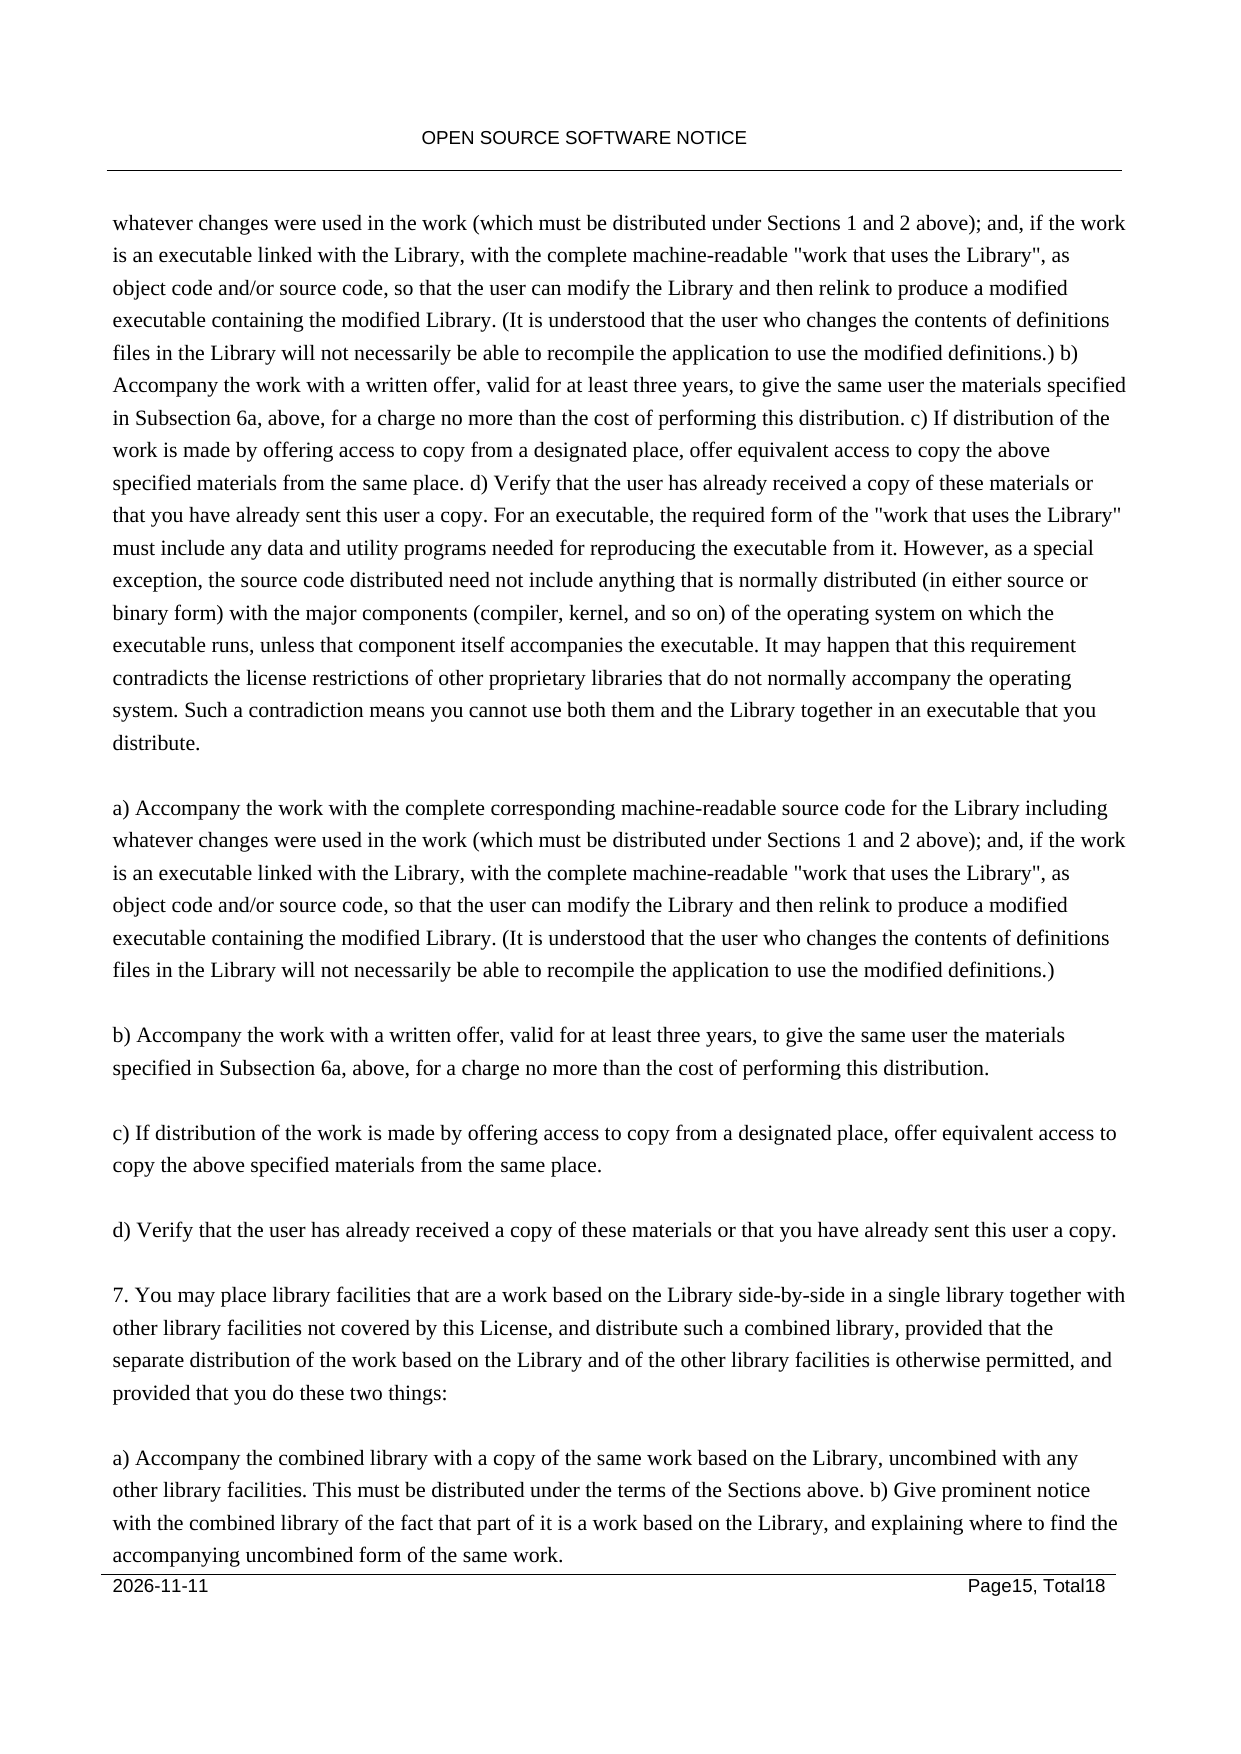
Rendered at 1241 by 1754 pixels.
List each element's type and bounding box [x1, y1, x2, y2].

text [112, 206, 1128, 1571]
